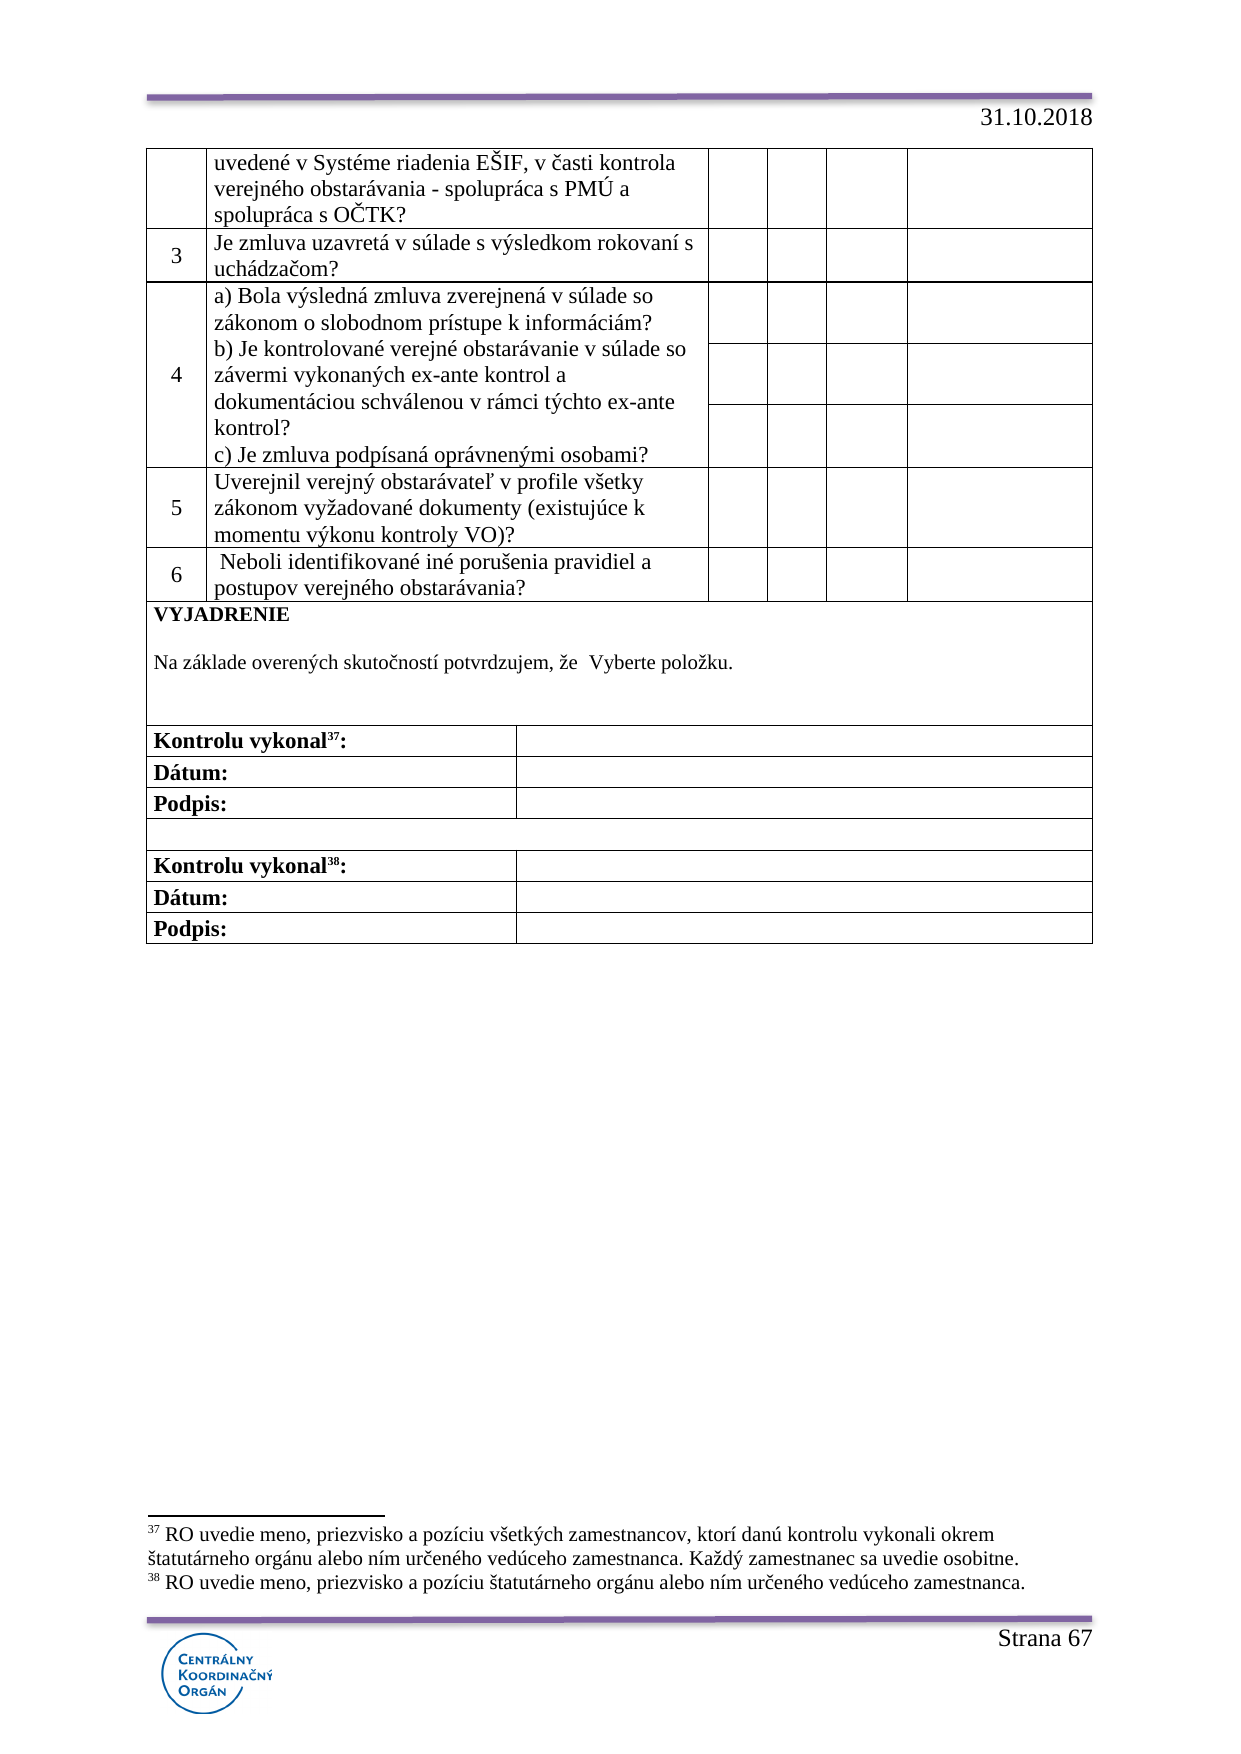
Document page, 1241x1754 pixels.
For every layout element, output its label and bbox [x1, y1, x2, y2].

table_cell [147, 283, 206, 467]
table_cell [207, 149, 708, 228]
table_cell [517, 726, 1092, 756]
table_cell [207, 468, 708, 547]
picture [159, 1631, 272, 1713]
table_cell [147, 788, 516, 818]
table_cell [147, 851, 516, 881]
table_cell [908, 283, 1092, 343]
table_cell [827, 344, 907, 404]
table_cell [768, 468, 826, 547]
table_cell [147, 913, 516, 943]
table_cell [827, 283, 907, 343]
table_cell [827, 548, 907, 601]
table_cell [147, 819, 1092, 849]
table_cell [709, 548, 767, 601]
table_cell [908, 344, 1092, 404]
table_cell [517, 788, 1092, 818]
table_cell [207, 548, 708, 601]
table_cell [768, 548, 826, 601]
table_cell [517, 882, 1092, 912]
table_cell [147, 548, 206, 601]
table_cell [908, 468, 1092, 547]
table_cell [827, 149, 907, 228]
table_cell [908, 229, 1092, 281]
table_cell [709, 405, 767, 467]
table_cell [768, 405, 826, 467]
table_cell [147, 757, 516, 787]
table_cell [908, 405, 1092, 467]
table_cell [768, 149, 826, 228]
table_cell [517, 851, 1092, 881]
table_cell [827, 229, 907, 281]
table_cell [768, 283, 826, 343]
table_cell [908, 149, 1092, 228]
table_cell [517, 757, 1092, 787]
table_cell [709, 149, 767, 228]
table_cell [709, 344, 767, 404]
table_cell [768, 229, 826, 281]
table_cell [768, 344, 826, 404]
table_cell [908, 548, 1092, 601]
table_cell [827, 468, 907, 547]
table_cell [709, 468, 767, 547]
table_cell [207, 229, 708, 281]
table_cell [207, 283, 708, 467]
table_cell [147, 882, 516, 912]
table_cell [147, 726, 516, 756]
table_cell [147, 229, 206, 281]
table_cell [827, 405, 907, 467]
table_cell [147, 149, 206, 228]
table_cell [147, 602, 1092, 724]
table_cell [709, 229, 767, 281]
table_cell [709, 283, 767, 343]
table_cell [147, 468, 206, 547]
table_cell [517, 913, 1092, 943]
